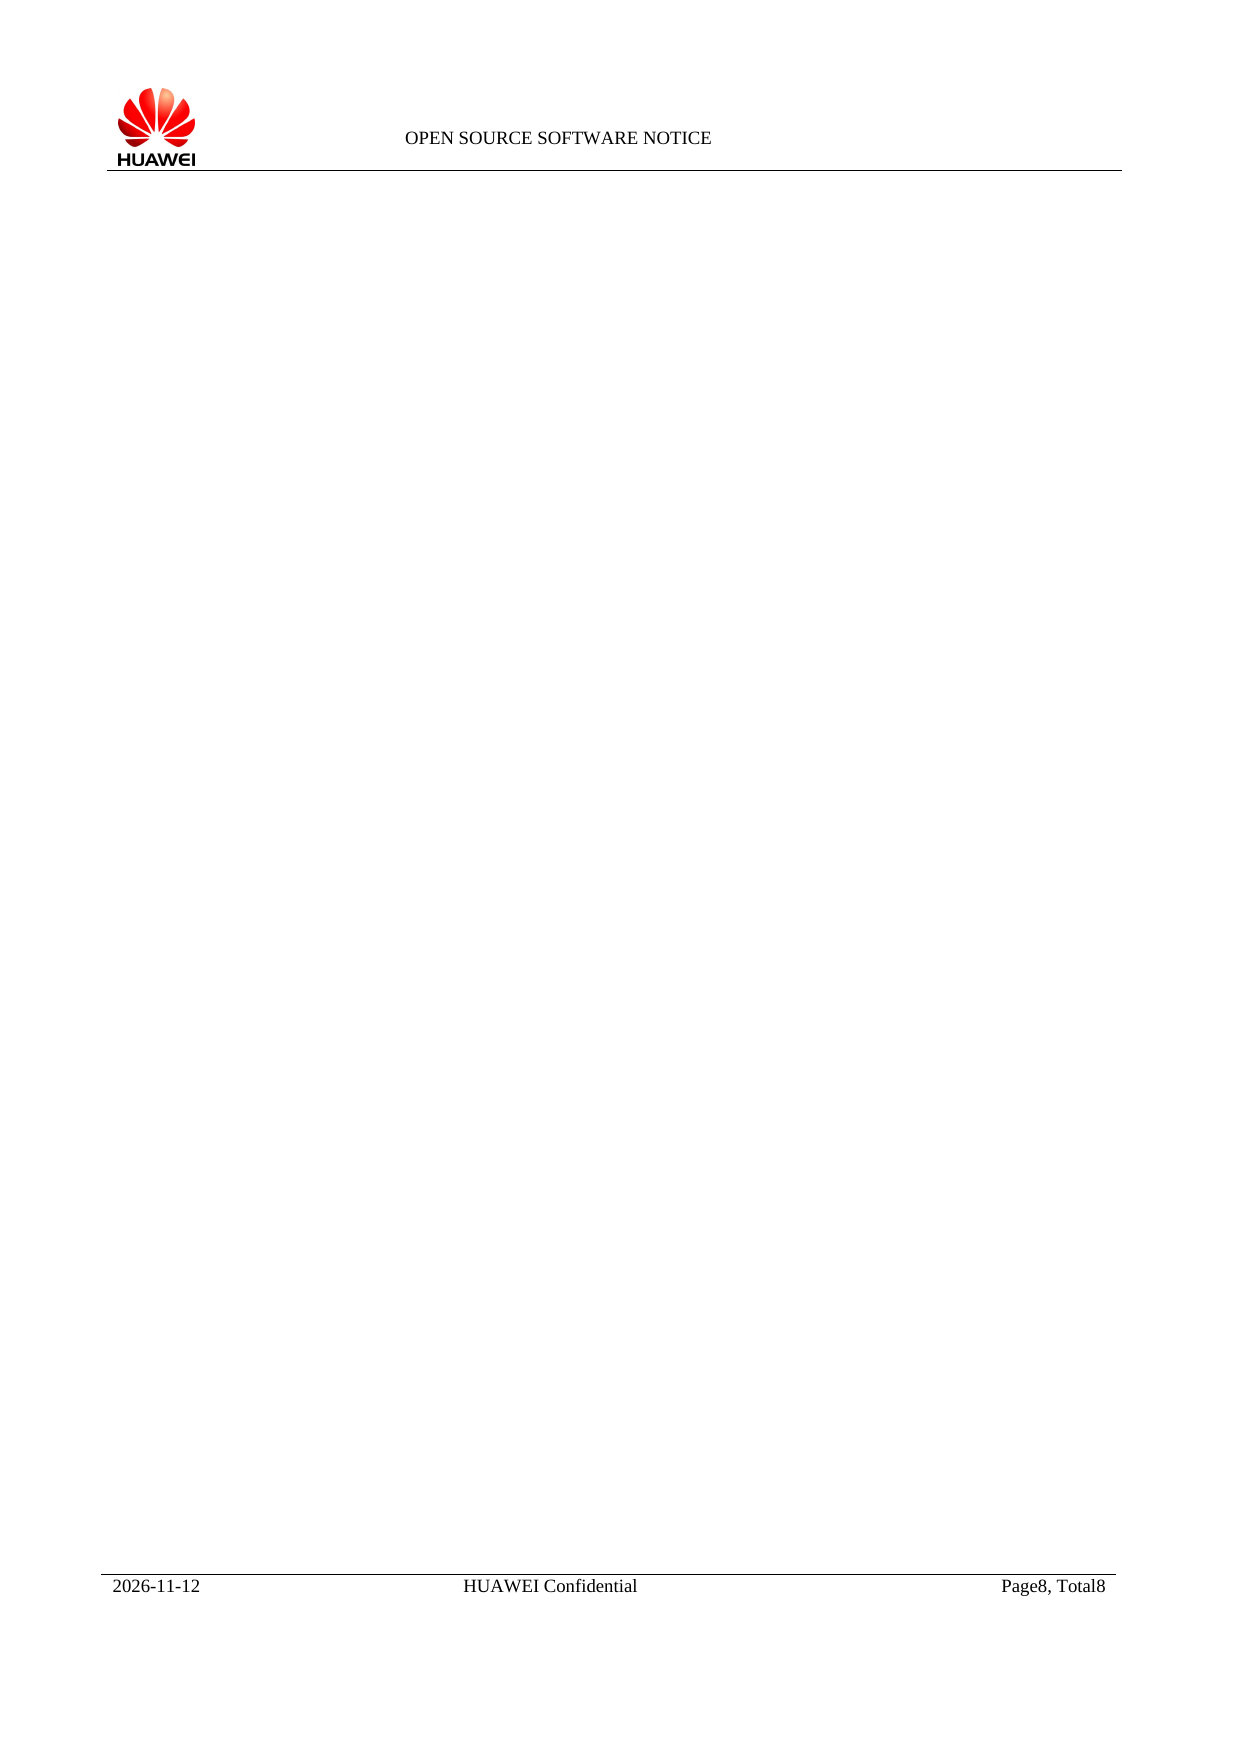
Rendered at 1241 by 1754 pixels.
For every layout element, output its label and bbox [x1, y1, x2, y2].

picture [118, 88, 195, 166]
